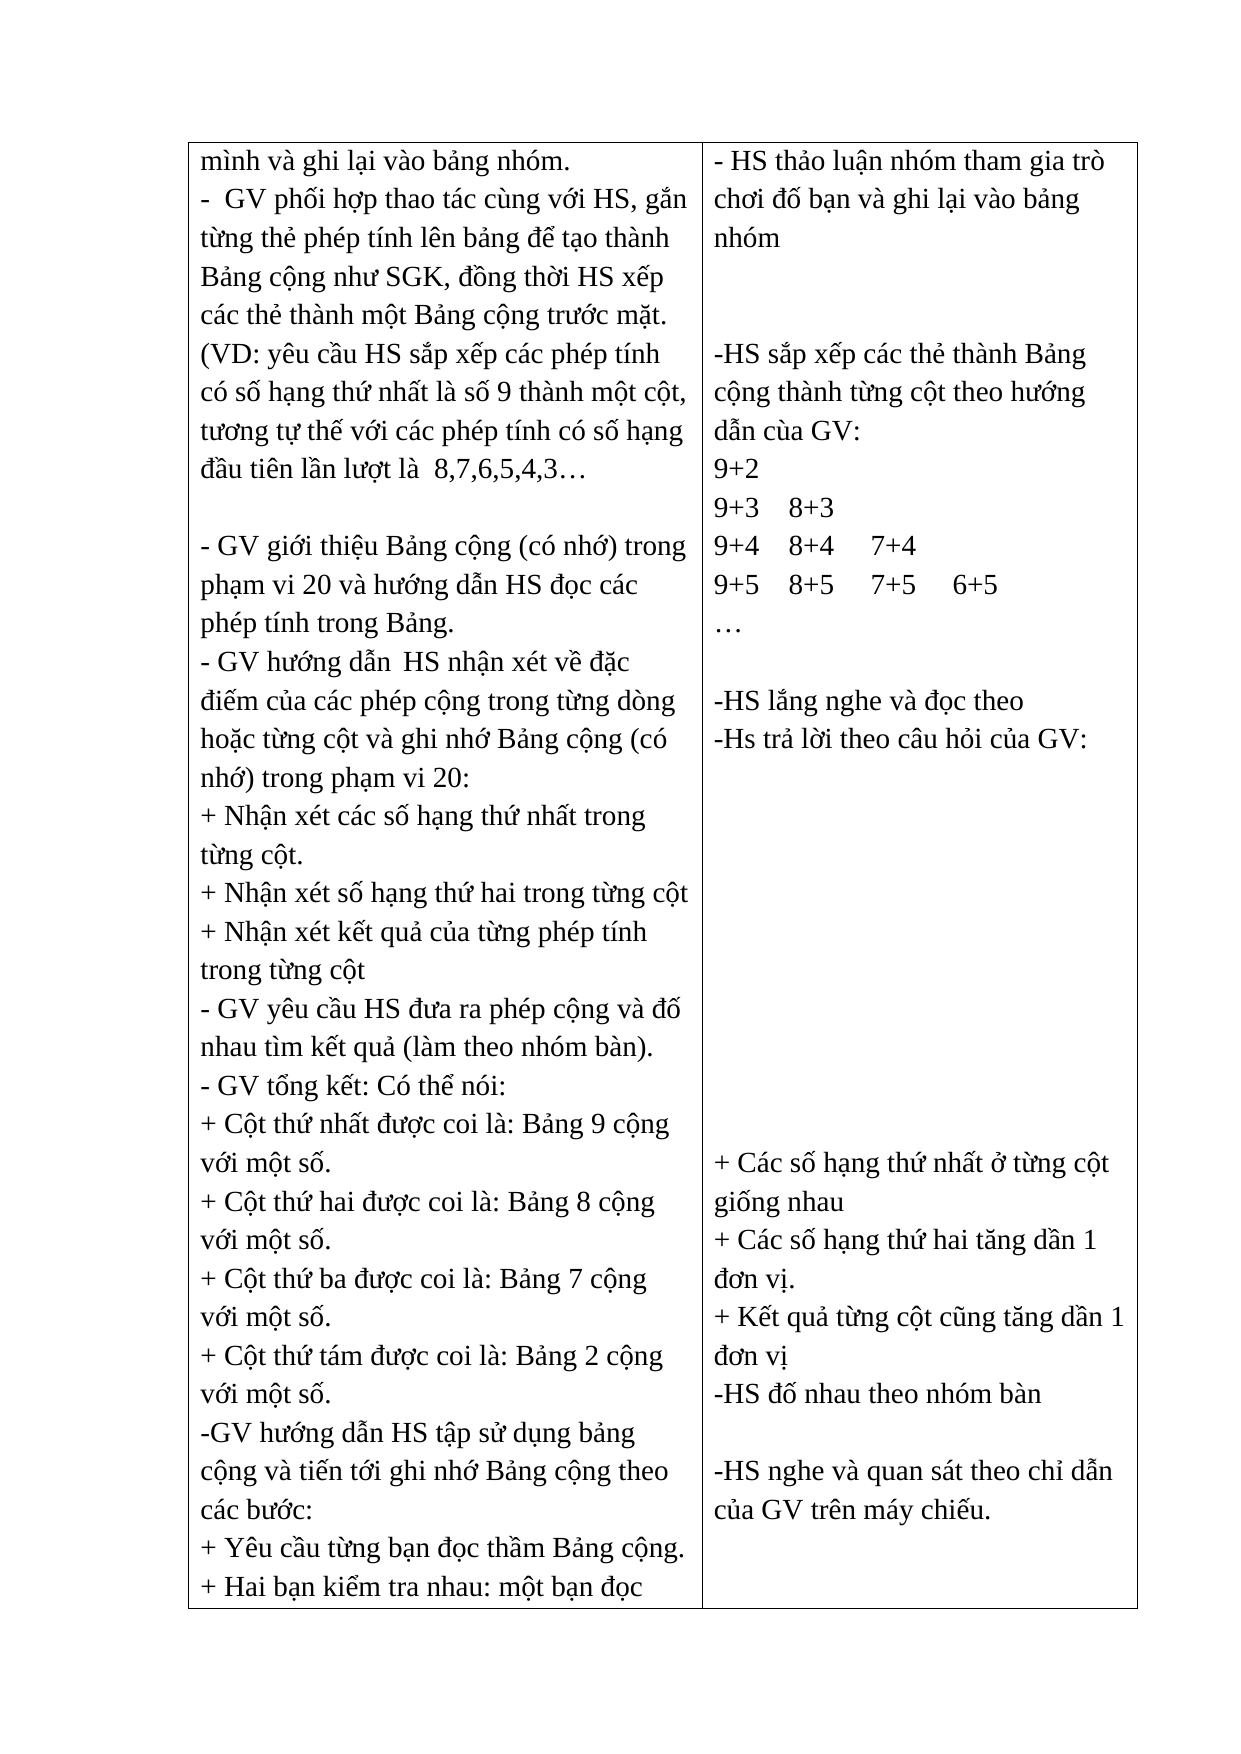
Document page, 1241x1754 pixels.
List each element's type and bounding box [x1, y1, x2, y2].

table_cell [703, 143, 1137, 1608]
table_cell [189, 143, 702, 1608]
